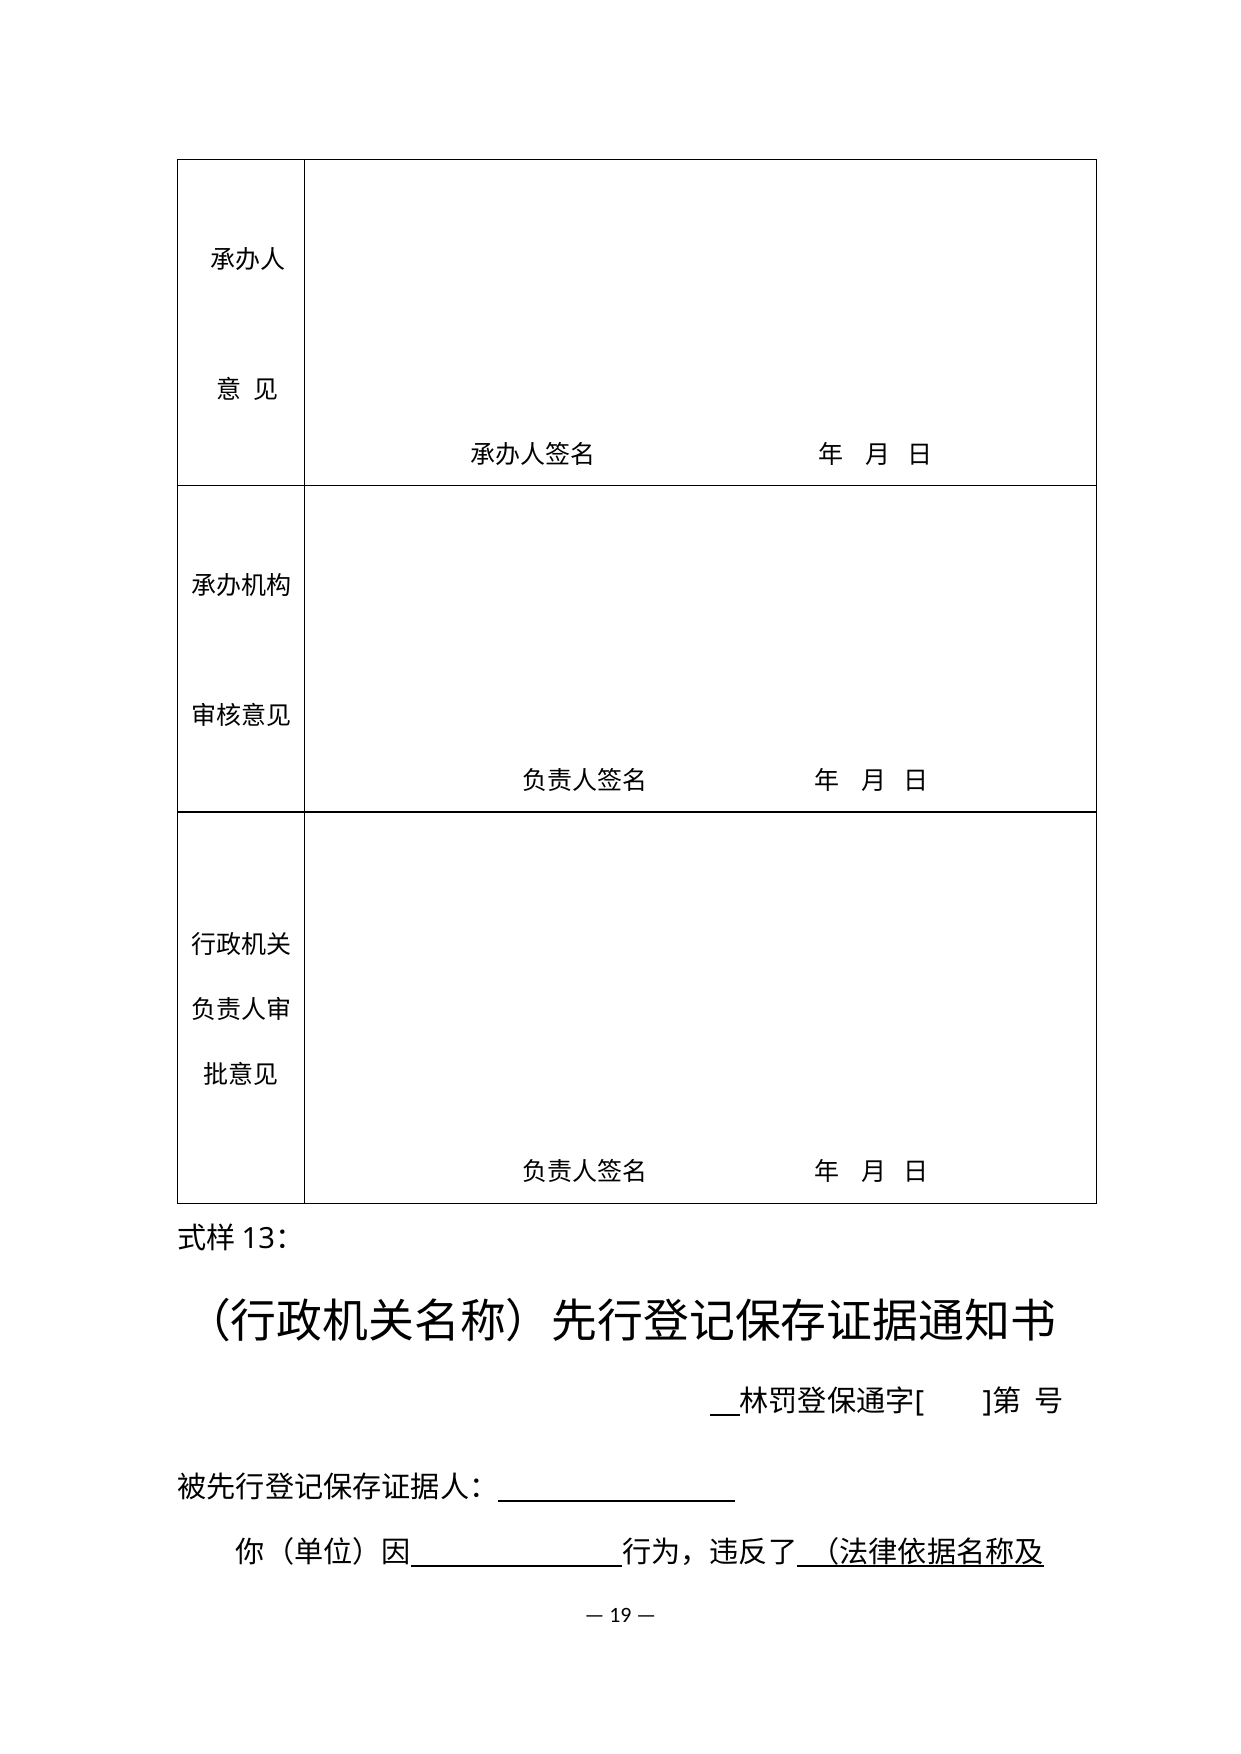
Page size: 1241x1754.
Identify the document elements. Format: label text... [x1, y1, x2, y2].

table_cell 行政机关负责人审批意见 [178, 813, 304, 1202]
text 被先行登记保存证据人： [177, 1452, 1063, 1517]
table_cell 负责人签名 年 月 日 [305, 813, 1096, 1202]
table_cell 负责人签名 年 月 日 [305, 486, 1096, 811]
text （行政机关名称）先行登记保存证据通知书 [177, 1268, 1063, 1366]
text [177, 1517, 1063, 1582]
table_cell 承办人签名 年 月 日 [305, 160, 1096, 485]
text 式样13： [177, 1204, 1063, 1268]
table_cell 承办机构 审核意见 [178, 486, 304, 811]
table_cell 承办人 意 见 [178, 160, 304, 485]
text 林罚登保通字[ ]第 号 [177, 1366, 1063, 1431]
